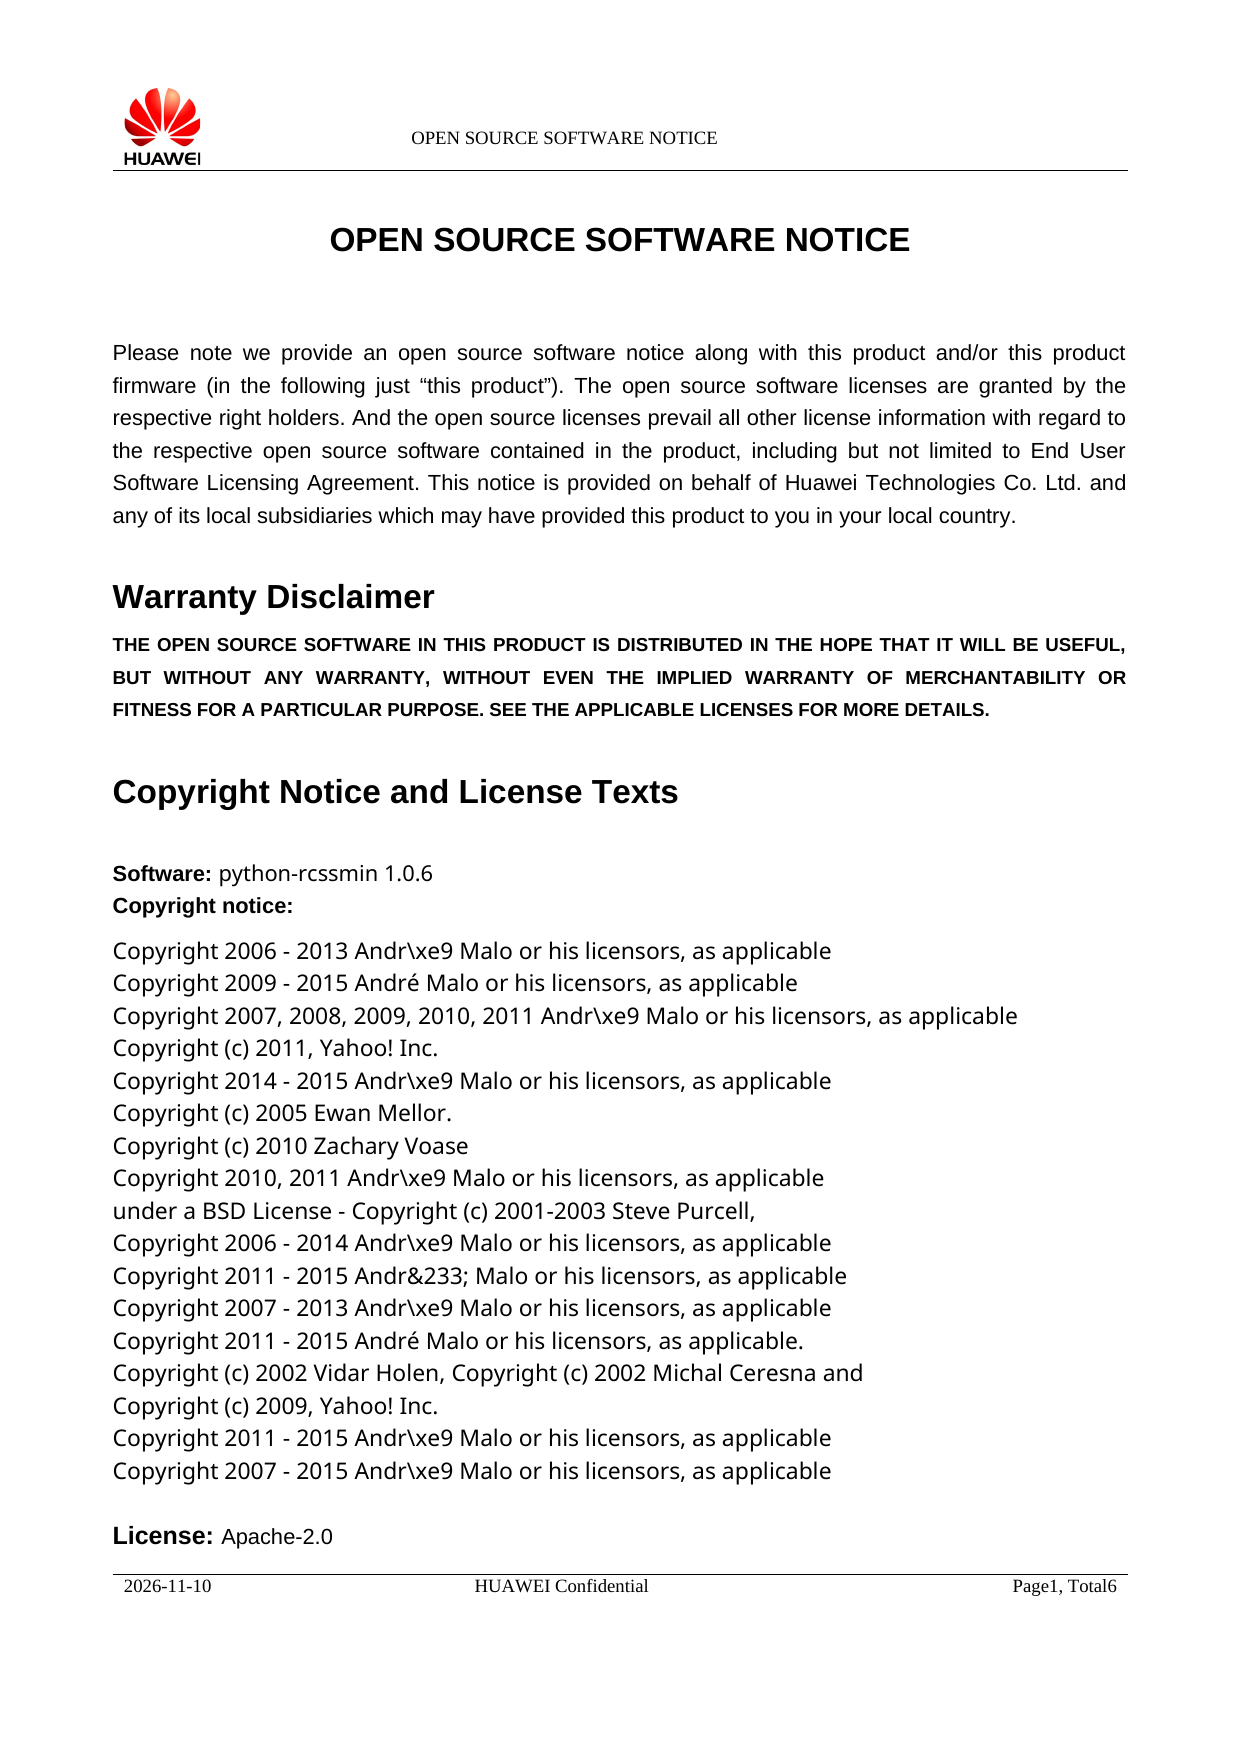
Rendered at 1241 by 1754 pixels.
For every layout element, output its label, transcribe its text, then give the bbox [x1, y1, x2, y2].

text OPEN SOURCE SOFTWARE NOTICE [112, 206, 1128, 271]
text Warranty Disclaimer [112, 564, 1128, 629]
text Please note we provide an open source software notice along with this product and/or this product firmware (in the following just “this product”). The open source software licenses are granted by the respective right holders. And the open source licenses prevail all other license information with regard to the respective open source software contained in the product, including but not limited to End User Software Licensing Agreement. This notice is provided on behalf of Huawei Technologies Co. Ltd. and any of its local subsidiaries which may have provided this product to you in your local country. [112, 336, 1128, 531]
title Software: python-rcssmin 1.0.6 [112, 856, 1128, 889]
text Copyright 2006 - 2013 Andr\xe9 Malo or his licensors, as applicable Copyright 2009 - 2015 André Malo or his licensors, as applicable Copyright 2007, 2008, 2009, 2010, 2011 Andr\xe9 Malo or his licensors, as applicable Copyright (c) 2011, Yahoo! Inc. Copyright 2014 - 2015 Andr\xe9 Malo or his licensors, as applicable Copyright (c) 2005 Ewan Mellor. Copyright (c) 2010 Zachary Voase Copyright 2010, 2011 Andr\xe9 Malo or his licensors, as applicable under a BSD License - Copyright (c) 2001-2003 Steve Purcell, Copyright 2006 - 2014 Andr\xe9 Malo or his licensors, as applicable Copyright 2011 - 2015 Andr&233; Malo or his licensors, as applicable Copyright 2007 - 2013 Andr\xe9 Malo or his licensors, as applicable Copyright 2011 - 2015 André Malo or his licensors, as applicable. Copyright (c) 2002 Vidar Holen, Copyright (c) 2002 Michal Ceresna and Copyright (c) 2009, Yahoo! Inc. Copyright 2011 - 2015 Andr\xe9 Malo or his licensors, as applicable Copyright 2007 - 2015 Andr\xe9 Malo or his licensors, as applicable [112, 934, 1128, 1519]
text License: Apache-2.0 [112, 1519, 1128, 1551]
text Copyright notice: [112, 889, 1128, 921]
picture [124, 88, 201, 165]
text Copyright Notice and License Texts [112, 759, 1128, 824]
text The open source software in this product is distributed in the hope that it will be useful, but WITHOUT ANY WARRANTY, without even the implied warranty of MERCHANTABILITY or FITNESS FOR A PARTICULAR PURPOSE. See the applicable licenses for more details. [112, 629, 1128, 726]
